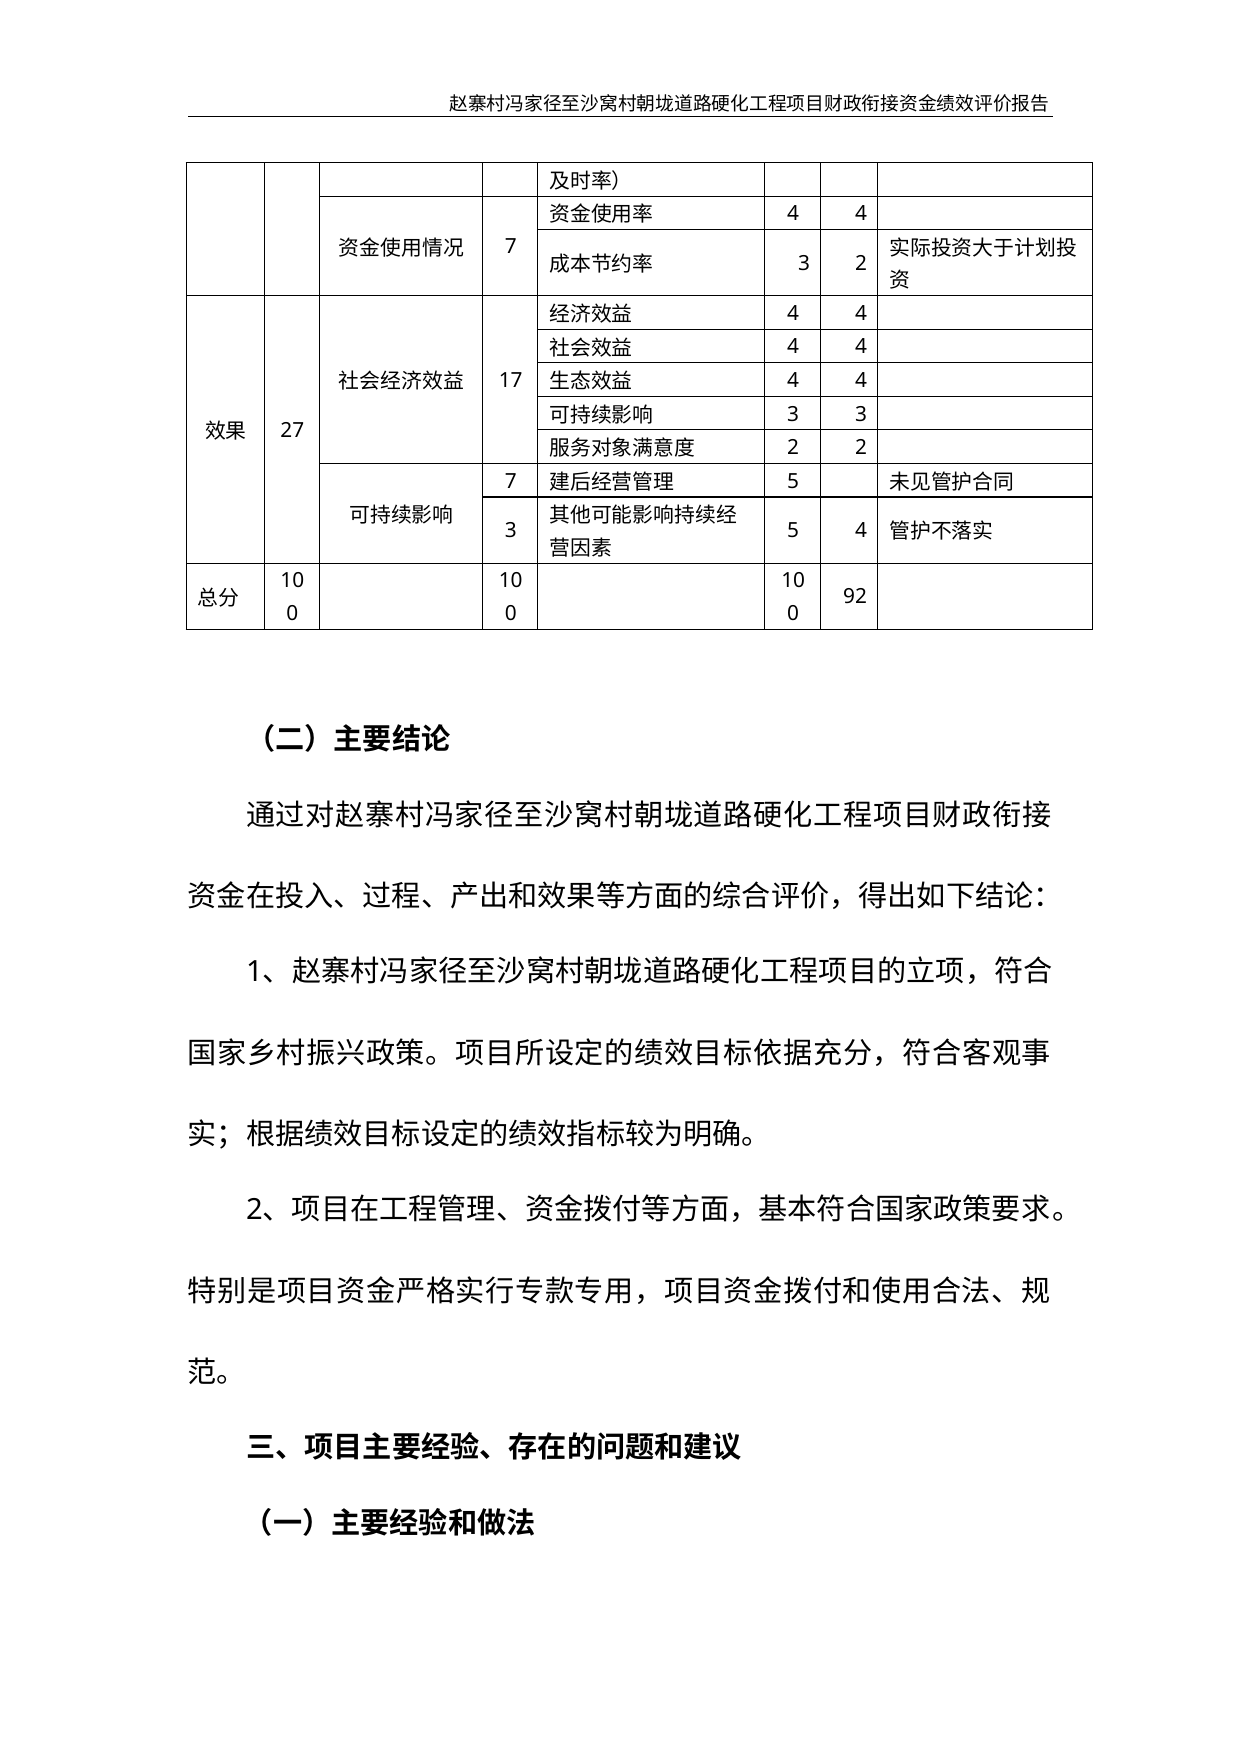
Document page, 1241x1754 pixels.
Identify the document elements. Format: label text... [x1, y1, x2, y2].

table_cell 4 [821, 498, 877, 562]
table_cell 资金使用情况 [320, 197, 482, 295]
table_cell [538, 564, 764, 628]
table_cell 4 [765, 296, 820, 329]
text 2、项目在工程管理、资金拨付等方面，基本符合国家政策要求。特别是项目资金严格实行专款专用，项目资金拨付和使用合法、规范。 [187, 1175, 1053, 1402]
text （一）主要经验和做法 [187, 1488, 1053, 1553]
table_cell 100 [765, 564, 820, 628]
table_cell 4 [765, 363, 820, 396]
table_cell 3 [821, 397, 877, 429]
table_cell 4 [821, 330, 877, 362]
table_cell 5 [765, 498, 820, 562]
table_cell 资金使用率 [538, 197, 764, 229]
table_cell 7 [483, 197, 537, 295]
table_cell [878, 397, 1092, 429]
table_cell [821, 464, 877, 496]
table_cell 92 [821, 564, 877, 628]
table_cell [878, 564, 1092, 628]
table_cell 7 [483, 464, 537, 496]
table_cell 2 [821, 430, 877, 463]
table_cell 100 [265, 564, 319, 628]
table_cell [878, 330, 1092, 362]
table_cell 4 [821, 363, 877, 396]
table_cell [878, 163, 1092, 196]
table_cell 产出时效（项目完成及时率） [538, 163, 764, 196]
table_cell 可持续影响 [320, 464, 482, 562]
table_cell 其他可能影响持续经营因素 [538, 498, 764, 562]
table_cell 总分 [187, 564, 264, 628]
table_cell [320, 564, 482, 628]
table_cell 27 [265, 296, 319, 562]
table_cell 生态效益 [538, 363, 764, 396]
table_cell 成本节约率 [538, 230, 764, 295]
table_cell [878, 363, 1092, 396]
table_cell 可持续影响 [538, 397, 764, 429]
table_cell 未见管护合同 [878, 464, 1092, 496]
table_cell 5 [821, 163, 877, 196]
table_cell 17 [483, 296, 537, 463]
table_cell 经济效益 [538, 296, 764, 329]
text 1、赵寨村冯家径至沙窝村朝垅道路硬化工程项目的立项，符合国家乡村振兴政策。项目所设定的绩效目标依据充分，符合客观事实；根据绩效目标设定的绩效指标较为明确。 [187, 937, 1053, 1164]
table_cell 实际投资大于计划投资 [878, 230, 1092, 295]
table_cell [878, 296, 1092, 329]
text 三、项目主要经验、存在的问题和建议 [187, 1413, 1053, 1478]
table_cell 建后经营管理 [538, 464, 764, 496]
table_cell [878, 430, 1092, 463]
table_cell 4 [765, 197, 820, 229]
table_cell 3 [483, 498, 537, 562]
table_cell 4 [765, 330, 820, 362]
table_cell 效果 [187, 296, 264, 562]
table_cell 3 [765, 397, 820, 429]
table_cell [878, 197, 1092, 229]
table_cell 5 [765, 464, 820, 496]
table_cell 社会效益 [538, 330, 764, 362]
table_cell 2 [765, 430, 820, 463]
table_cell 100 [483, 564, 537, 628]
text （二）主要结论 [187, 704, 1053, 769]
table_cell 管护不落实 [878, 498, 1092, 562]
table_cell 5 [765, 163, 820, 196]
table_cell 社会经济效益 [320, 296, 482, 463]
table_cell 2 [821, 230, 877, 295]
text 通过对赵寨村冯家径至沙窝村朝垅道路硬化工程项目财政衔接资金在投入、过程、产出和效果等方面的综合评价，得出如下结论： [187, 780, 1053, 926]
table_cell 4 [821, 296, 877, 329]
table_cell 服务对象满意度 [538, 430, 764, 463]
table_cell 4 [821, 197, 877, 229]
table_cell 3 [765, 230, 820, 295]
